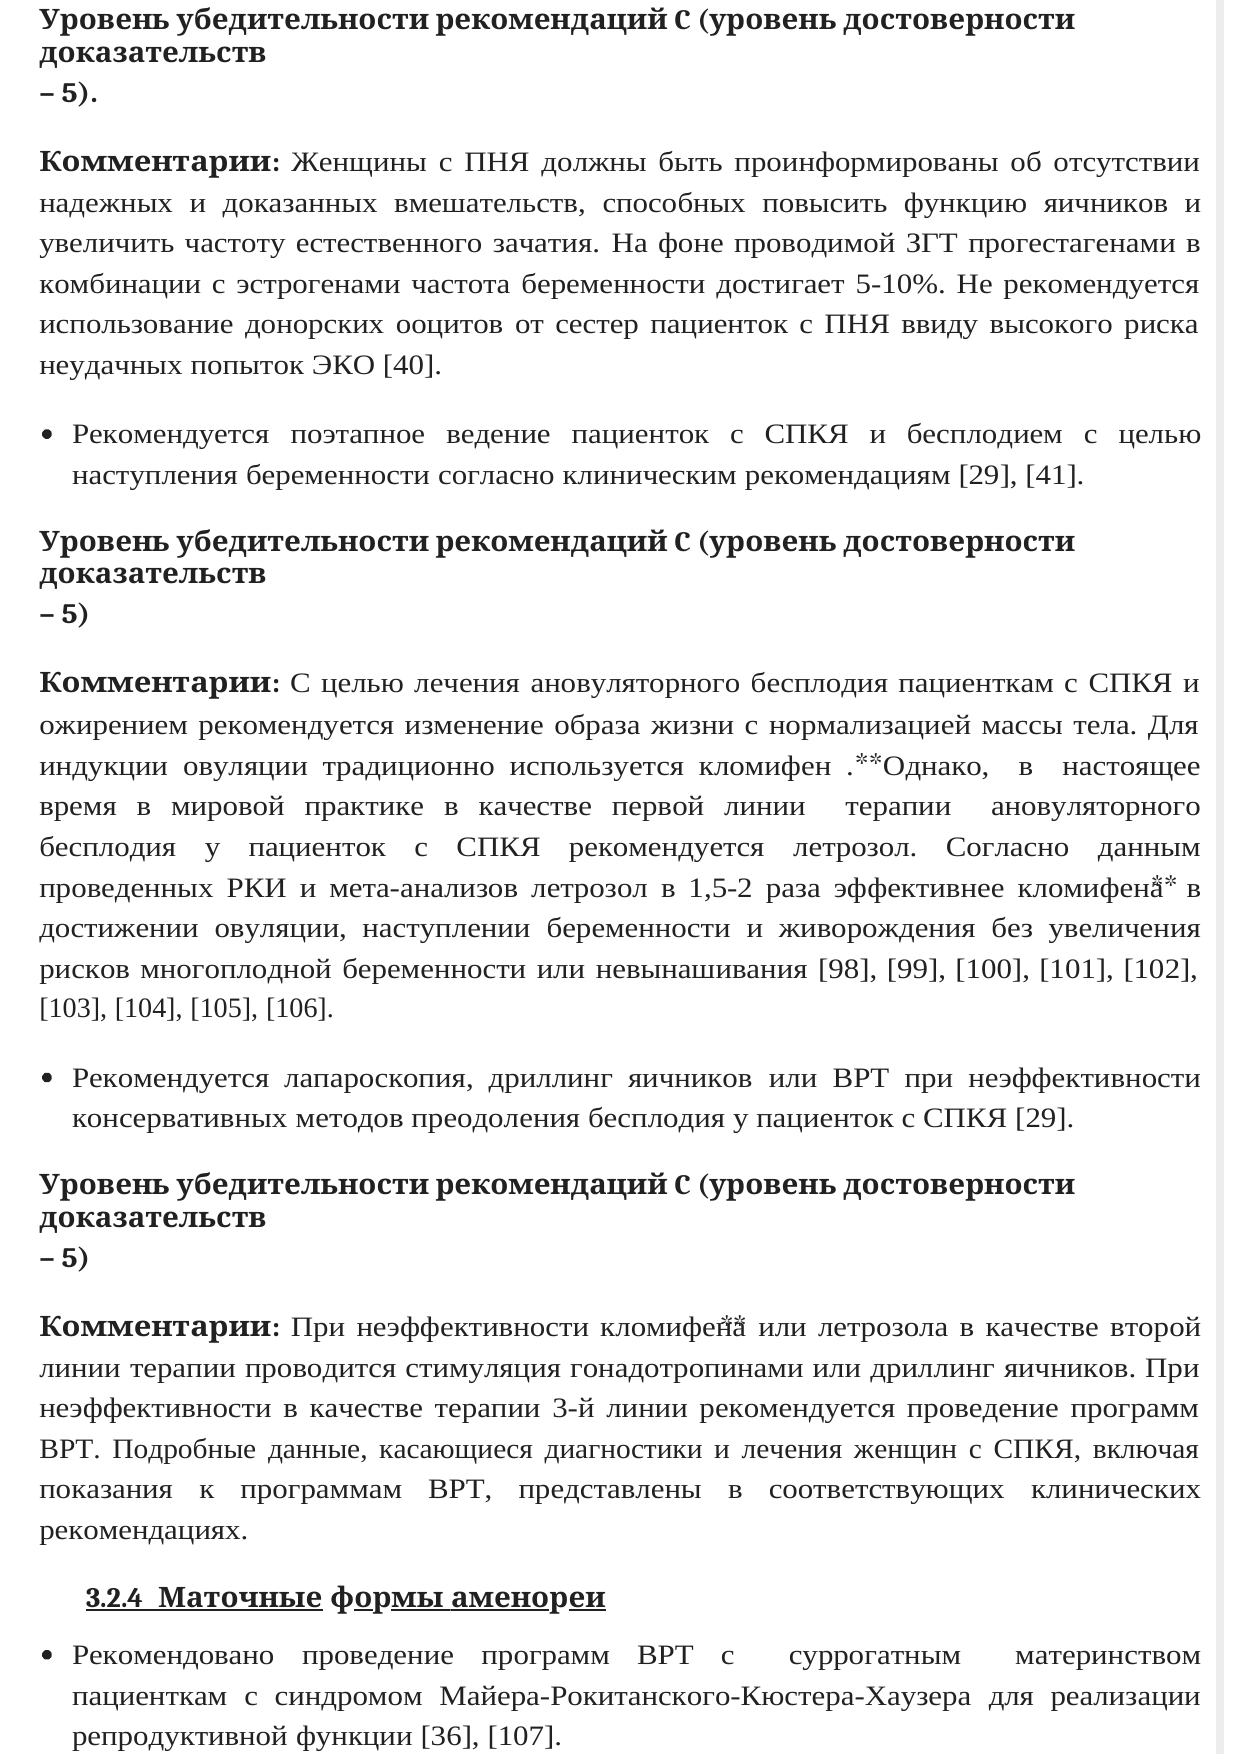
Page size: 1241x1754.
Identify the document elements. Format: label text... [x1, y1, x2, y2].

text Комментарии: Женщины с ПНЯ должны быть проинформированы об отсутствии надежных и доказанных вмешательств, способных повысить функцию яичников и увеличить частоту естественного зачатия. На фоне проводимой ЗГТ прогестагенами в комбинации с эстрогенами частота беременности достигает 5-10%. Не рекомендуется использование донорских ооцитов от сестер пациенток с ПНЯ ввиду высокого риска неудачных попыток ЭКО [40]. [39, 144, 1201, 380]
subtitle Уровень убедительности рекомендаций C (уровень достоверности доказательств [39, 526, 1213, 591]
text Комментарии: С целью лечения ановуляторного бесплодия пациенткам с СПКЯ и ожирением рекомендуется изменение образа жизни с нормализацией массы тела. Для индукции овуляции традиционно используется кломифен . Однако, в настоящее время в мировой практике в качестве первой линии терапии ановуляторного бесплодия у пациенток с СПКЯ рекомендуется летрозол. Согласно данным проведенных РКИ и мета-анализов летрозол в 1,5-2 раза эффективнее кломифена в достижении овуляции, наступлении беременности и живорождения без увеличения рисков многоплодной беременности или невынашивания [98], [99], [100], [101], [102], [39, 666, 1201, 985]
text [103], [104], [105], [106]. [39, 993, 1213, 1024]
text – 5) [39, 598, 1213, 631]
subtitle Маточные формы аменореи [86, 1582, 1213, 1614]
text Комментарии: При неэффективности кломифена или летрозола в качестве второй линии терапии проводится стимуляция гонадотропинами или дриллинг яичников. При неэффективности в качестве терапии 3-й линии рекомендуется проведение программ ВРТ. Подробные данные, касающиеся диагностики и лечения женщин с СПКЯ, включая показания к программам ВРТ, представлены в соответствующих клинических рекомендациях. [39, 1309, 1201, 1545]
text Рекомендуется лапароскопия, дриллинг яичников или ВРТ при неэффективности консервативных методов преодоления бесплодия у пациенток с СПКЯ [29]. [72, 1061, 1201, 1134]
text – 5). [39, 77, 1213, 109]
text – 5) [39, 1242, 1213, 1274]
text Рекомендовано проведение программ ВРТ с суррогатным материнством пациенткам с синдромом Майера-Рокитанского-Кюстера-Хаузера для реализации репродуктивной функции [36], [107]. [72, 1638, 1201, 1752]
text Рекомендуется поэтапное ведение пациенток с СПКЯ и бесплодием с целью наступления беременности согласно клиническим рекомендациям [29], [41]. [72, 417, 1201, 490]
subtitle Уровень убедительности рекомендаций C (уровень достоверности доказательств [39, 1169, 1213, 1234]
subtitle Уровень убедительности рекомендаций C (уровень достоверности доказательств [39, 4, 1213, 69]
